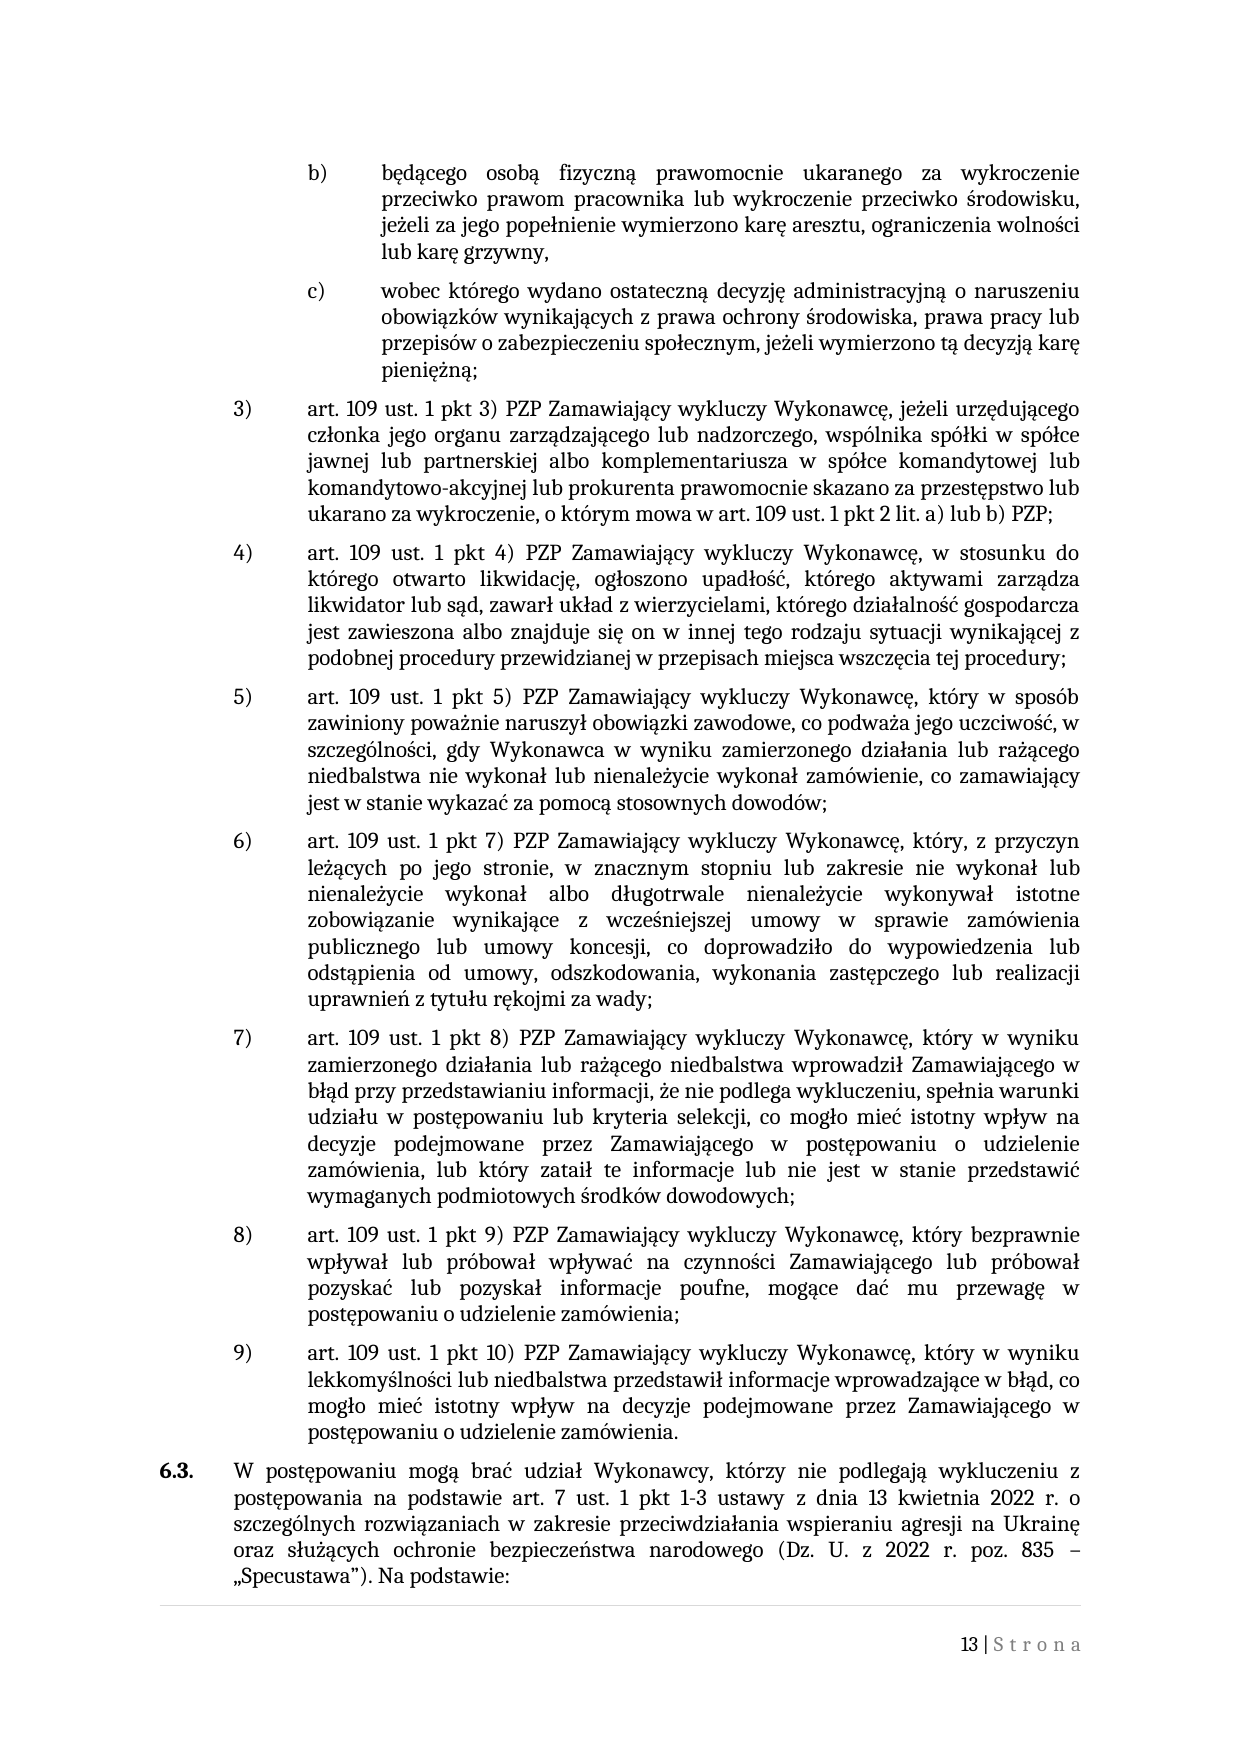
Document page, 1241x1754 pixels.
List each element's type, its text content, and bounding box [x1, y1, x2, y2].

text 5) art. 109 ust. 1 pkt 5) PZP Zamawiający wykluczy Wykonawcę, który w sposób zawiniony poważnie naruszył obowiązki zawodowe, co podważa jego uczciwość, w szczególności, gdy Wykonawca w wyniku zamierzonego działania lub rażącego niedbalstwa nie wykonał lub nienależycie wykonał zamówienie, co zamawiający jest w stanie wykazać za pomocą stosownych dowodów; [233, 684, 1081, 816]
text b) będącego osobą fizyczną prawomocnie ukaranego za wykroczenie przeciwko prawom pracownika lub wykroczenie przeciwko środowisku, jeżeli za jego popełnienie wymierzono karę aresztu, ograniczenia wolności lub karę grzywny, [307, 159, 1081, 265]
text 3) art. 109 ust. 1 pkt 3) PZP Zamawiający wykluczy Wykonawcę, jeżeli urzędującego członka jego organu zarządzającego lub nadzorczego, wspólnika spółki w spółce jawnej lub partnerskiej albo komplementariusza w spółce komandytowej lub komandytowo-akcyjnej lub prokurenta prawomocnie skazano za przestępstwo lub ukarano za wykroczenie, o którym mowa w art. 109 ust. 1 pkt 2 lit. a) lub b) PZP; [233, 395, 1081, 527]
text 8) art. 109 ust. 1 pkt 9) PZP Zamawiający wykluczy Wykonawcę, który bezprawnie wpływał lub próbował wpływać na czynności Zamawiającego lub próbował pozyskać lub pozyskał informacje poufne, mogące dać mu przewagę w postępowaniu o udzielenie zamówienia; [233, 1222, 1081, 1327]
text c) wobec którego wydano ostateczną decyzję administracyjną o naruszeniu obowiązków wynikających z prawa ochrony środowiska, prawa pracy lub przepisów o zabezpieczeniu społecznym, jeżeli wymierzono tą decyzją karę pieniężną; [307, 277, 1081, 383]
text 6.3. W postępowaniu mogą brać udział Wykonawcy, którzy nie podlegają wykluczeniu z postępowania na podstawie art. 7 ust. 1 pkt 1-3 ustawy z dnia 13 kwietnia 2022 r. o szczególnych rozwiązaniach w zakresie przeciwdziałania wspieraniu agresji na Ukrainę oraz służących ochronie bezpieczeństwa narodowego (Dz. U. z 2022 r. poz. 835 – „Specustawa”). Na podstawie: [159, 1458, 1081, 1590]
text 7) art. 109 ust. 1 pkt 8) PZP Zamawiający wykluczy Wykonawcę, który w wyniku zamierzonego działania lub rażącego niedbalstwa wprowadził Zamawiającego w błąd przy przedstawianiu informacji, że nie podlega wykluczeniu, spełnia warunki udziału w postępowaniu lub kryteria selekcji, co mogło mieć istotny wpływ na decyzje podejmowane przez Zamawiającego w postępowaniu o udzielenie zamówienia, lub który zataił te informacje lub nie jest w stanie przedstawić wymaganych podmiotowych środków dowodowych; [233, 1025, 1081, 1209]
text 4) art. 109 ust. 1 pkt 4) PZP Zamawiający wykluczy Wykonawcę, w stosunku do którego otwarto likwidację, ogłoszono upadłość, którego aktywami zarządza likwidator lub sąd, zawarł układ z wierzycielami, którego działalność gospodarcza jest zawieszona albo znajduje się on w innej tego rodzaju sytuacji wynikającej z podobnej procedury przewidzianej w przepisach miejsca wszczęcia tej procedury; [233, 539, 1081, 671]
text 9) art. 109 ust. 1 pkt 10) PZP Zamawiający wykluczy Wykonawcę, który w wyniku lekkomyślności lub niedbalstwa przedstawił informacje wprowadzające w błąd, co mogło mieć istotny wpływ na decyzje podejmowane przez Zamawiającego w postępowaniu o udzielenie zamówienia. [233, 1340, 1081, 1445]
text 6) art. 109 ust. 1 pkt 7) PZP Zamawiający wykluczy Wykonawcę, który, z przyczyn leżących po jego stronie, w znacznym stopniu lub zakresie nie wykonał lub nienależycie wykonał albo długotrwale nienależycie wykonywał istotne zobowiązanie wynikające z wcześniejszej umowy w sprawie zamówienia publicznego lub umowy koncesji, co doprowadziło do wypowiedzenia lub odstąpienia od umowy, odszkodowania, wykonania zastępczego lub realizacji uprawnień z tytułu rękojmi za wady; [233, 828, 1081, 1013]
